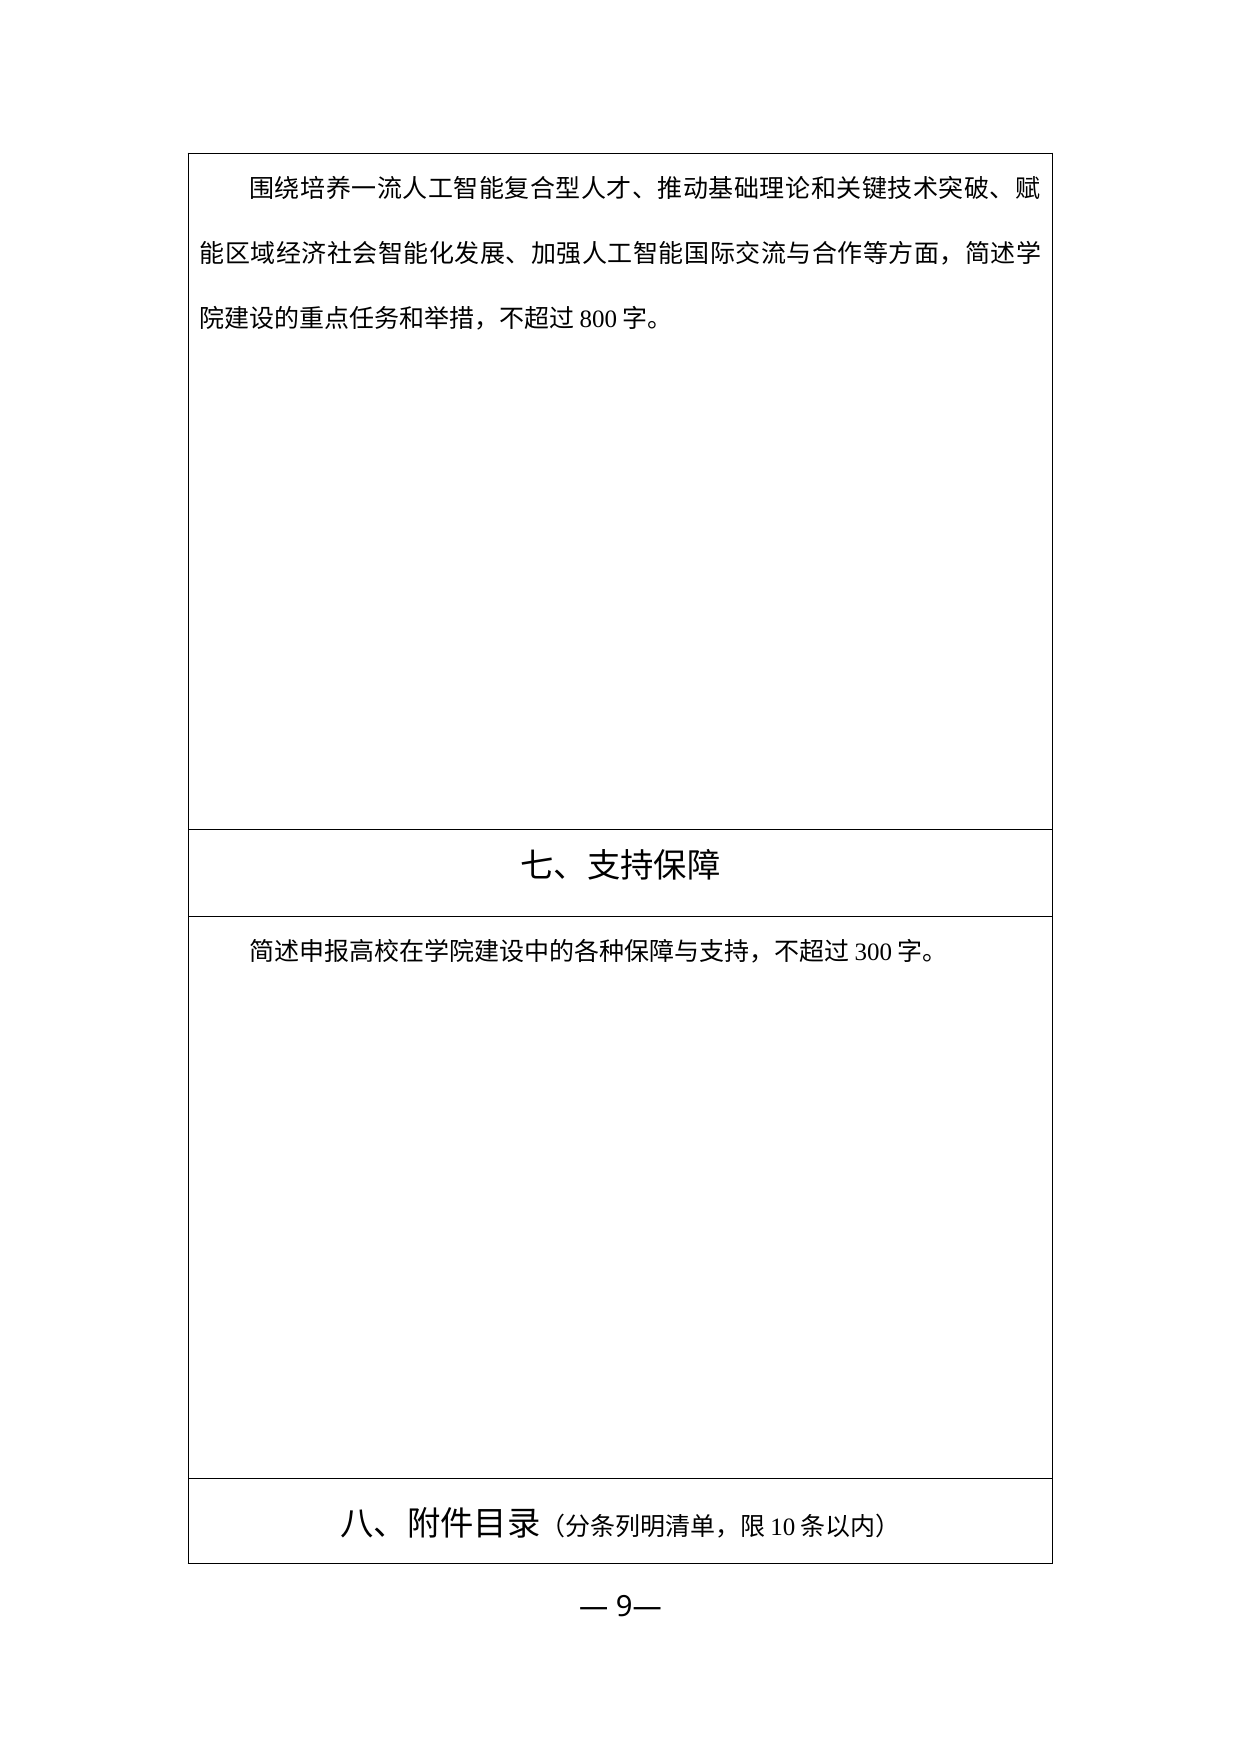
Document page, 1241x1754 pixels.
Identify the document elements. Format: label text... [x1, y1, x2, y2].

table_cell 八、附件目录（分条列明清单，限10条以内） [189, 1479, 1052, 1563]
table_cell 简述申报高校在学院建设中的各种保障与支持，不超过300字。 [189, 917, 1052, 1478]
table_cell 围绕培养一流人工智能复合型人才、推动基础理论和关键技术突破、赋能区域经济社会智能化发展、加强人工智能国际交流与合作等方面，简述学院建设的重点任务和举措，不超过800字。 [189, 154, 1052, 829]
table_cell 七、支持保障 [189, 830, 1052, 916]
